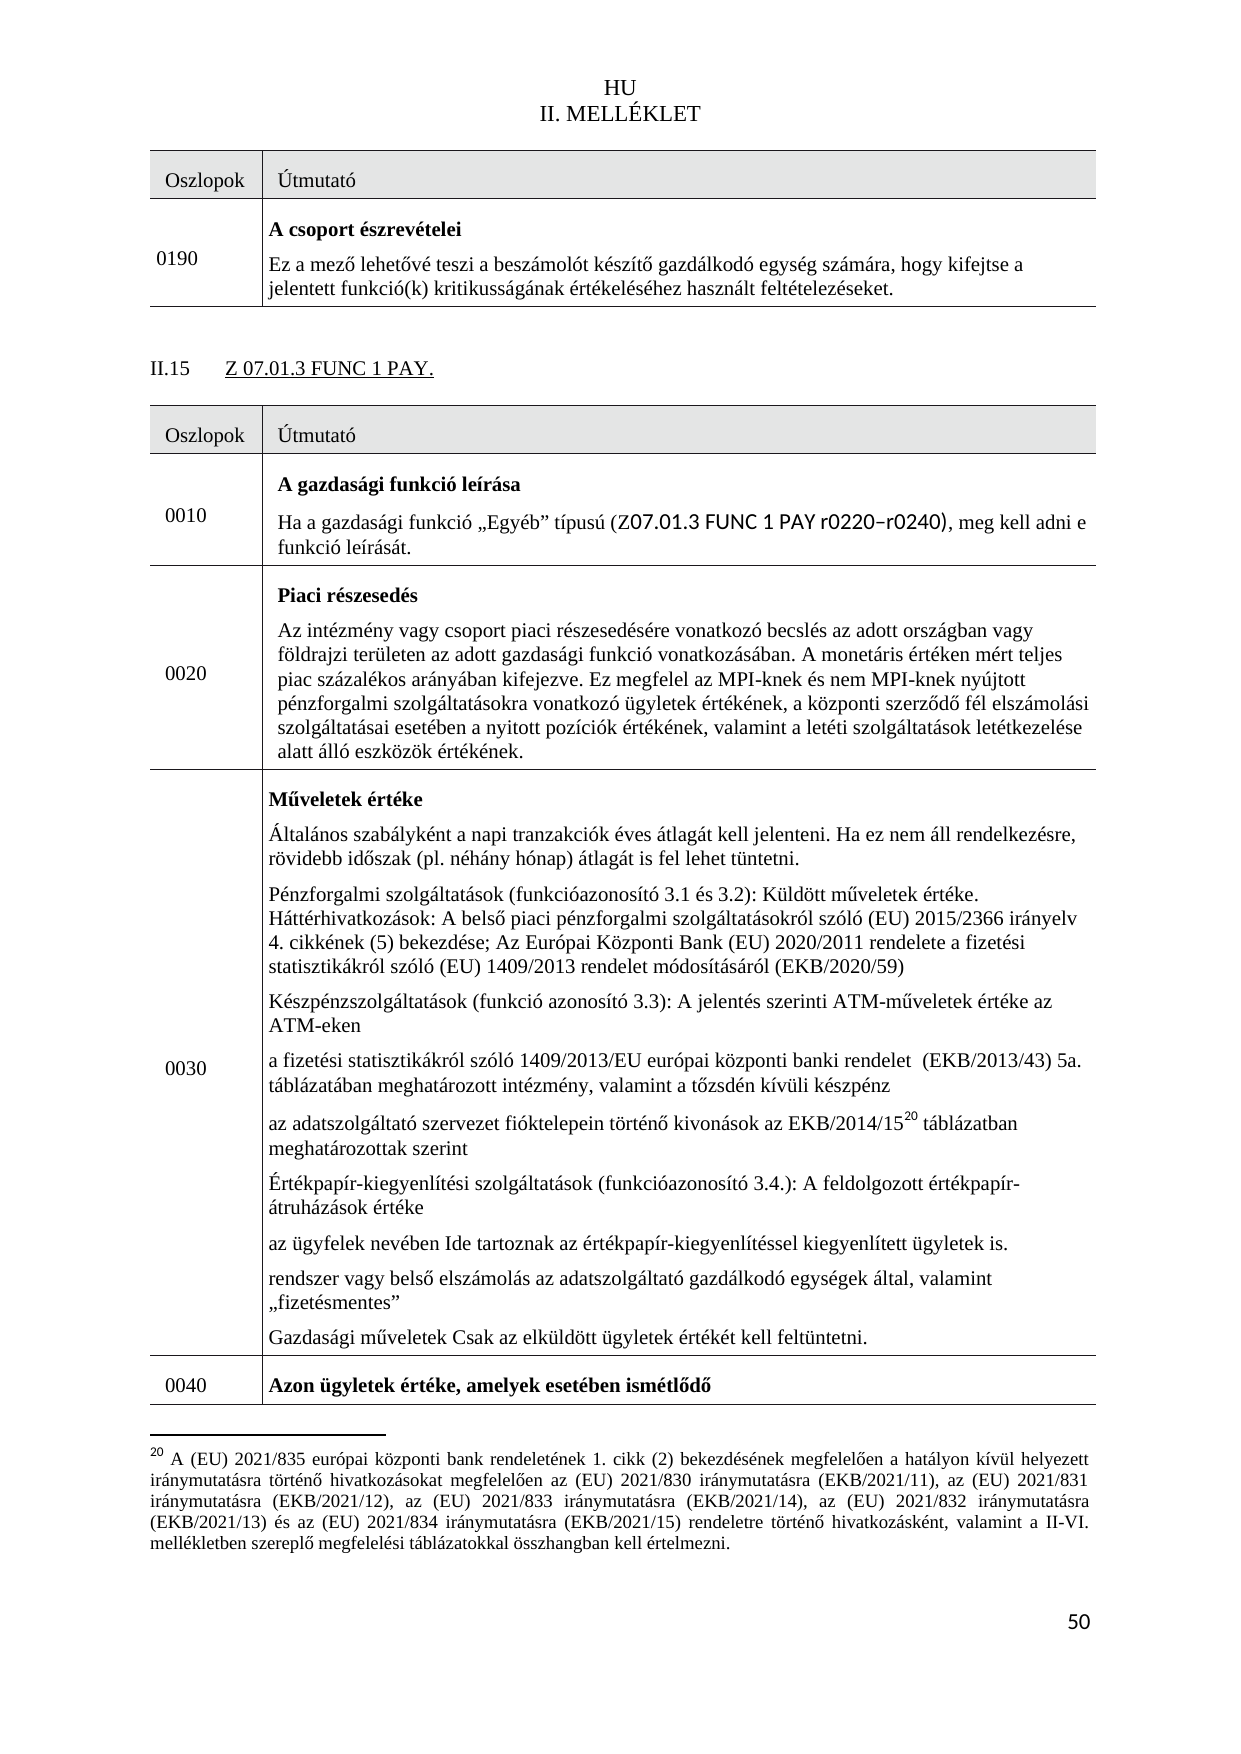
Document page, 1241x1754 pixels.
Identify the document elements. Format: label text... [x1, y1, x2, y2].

table_cell A csoport észrevételei Ez a mező lehetővé teszi a beszámolót készítő gazdálkodó egység számára, hogy kifejtse a jelentett funkció(k) kritikusságának értékeléséhez használt feltételezéseket. [263, 199, 1096, 306]
table_header Oszlopok [150, 406, 262, 453]
table_cell Műveletek értéke Általános szabályként a napi tranzakciók éves átlagát kell jelenteni. Ha ez nem áll rendelkezésre, rövidebb időszak (pl. néhány hónap) átlagát is fel lehet tüntetni. Pénzforgalmi szolgáltatások (funkcióazonosító 3.1 és 3.2): Küldött műveletek értéke. Háttérhivatkozások: A belső piaci pénzforgalmi szolgáltatásokról szóló (EU) 2015/2366 irányelv 4. cikkének (5) bekezdése; Az Európai Központi Bank (EU) 2020/2011 rendelete a fizetési statisztikákról szóló (EU) 1409/2013 rendelet módosításáról (EKB/2020/59) Készpénzszolgáltatások (funkció azonosító 3.3): A jelentés szerinti ATM-műveletek értéke az ATM-eken a fizetési statisztikákról szóló 1409/2013/EU európai központi banki rendelet (EKB/2013/43) 5a. táblázatában meghatározott intézmény, valamint a tőzsdén kívüli készpénz az adatszolgáltató szervezet fióktelepein történő kivonások az EKB/2014/15 táblázatban meghatározottak szerint Értékpapír-kiegyenlítési szolgáltatások (funkcióazonosító 3.4.): A feldolgozott értékpapír-átruházások értéke az ügyfelek nevében Ide tartoznak az értékpapír-kiegyenlítéssel kiegyenlített ügyletek is. rendszer vagy belső elszámolás az adatszolgáltató gazdálkodó egységek által, valamint „fizetésmentes” Gazdasági műveletek Csak az elküldött ügyletek értékét kell feltüntetni. [263, 770, 1096, 1355]
table_header Útmutató [263, 151, 1096, 198]
table_cell 0030 [150, 770, 262, 1355]
table_cell 0020 [150, 566, 262, 769]
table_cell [263, 1356, 1096, 1403]
table_cell 0040 [150, 1356, 262, 1403]
table_cell 0190 [150, 199, 262, 306]
table_cell 0010 [150, 454, 262, 565]
table_cell Piaci részesedés Az intézmény vagy csoport piaci részesedésére vonatkozó becslés az adott országban vagy földrajzi területen az adott gazdasági funkció vonatkozásában. A monetáris értéken mért teljes piac százalékos arányában kifejezve. Ez megfelel az MPI-knek és nem MPI-knek nyújtott pénzforgalmi szolgáltatásokra vonatkozó ügyletek értékének, a központi szerződő fél elszámolási szolgáltatásai esetében a nyitott pozíciók értékének, valamint a letéti szolgáltatások letétkezelése alatt álló eszközök értékének. [263, 566, 1096, 769]
table_cell A gazdasági funkció leírása Ha a gazdasági funkció „Egyéb” típusú (Z07.01.3 FUNC 1 PAY r0220–r0240), meg kell adni e funkció leírását. [263, 454, 1096, 565]
list Z 07.01.3 FUNC 1 PAY. [150, 356, 1090, 380]
table_header Útmutató [263, 406, 1096, 453]
table_header Oszlopok [150, 151, 262, 198]
